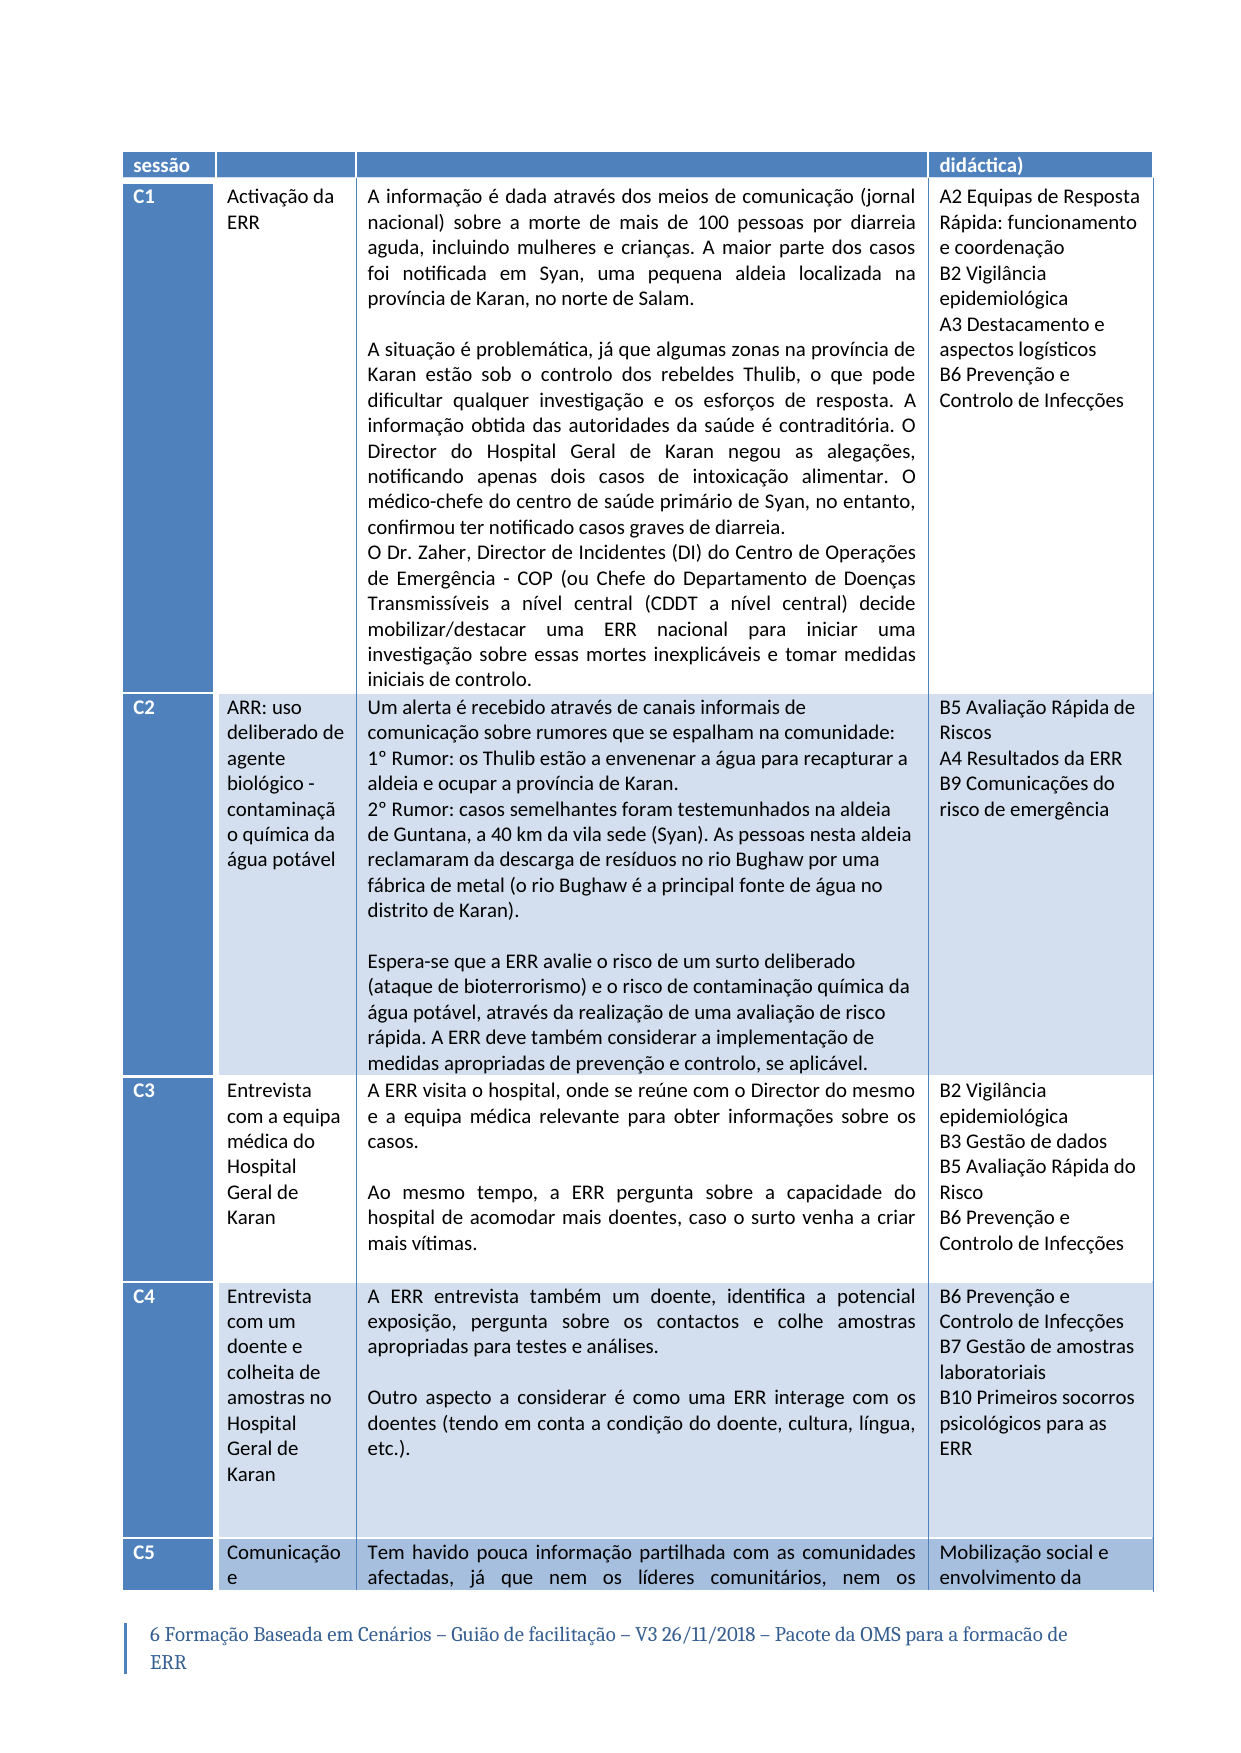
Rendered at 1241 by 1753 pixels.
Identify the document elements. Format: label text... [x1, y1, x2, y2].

table_cell B2 Vigilância epidemiológica B3 Gestão de dados B5 Avaliação Rápida do Risco B6 Prevenção e Controlo de Infecções [929, 1075, 1153, 1281]
table_cell ARR: uso deliberado de agente biológico - contaminação química da água potável [219, 694, 356, 1075]
table_cell A informação é dada através dos meios de comunicação (jornal nacional) sobre a morte de mais de 100 pessoas por diarreia aguda, incluindo mulheres e crianças. A maior parte dos casos foi notificada em Syan, uma pequena aldeia localizada na província de Karan, no norte de Salam. A situação é problemática, já que algumas zonas na província de Karan estão sob o controlo dos rebeldes Thulib, o que pode dificultar qualquer investigação e os esforços de resposta. A informação obtida das autoridades da saúde é contraditória. O Director do Hospital Geral de Karan negou as alegações, notificando apenas dois casos de intoxicação alimentar. O médico-chefe do centro de saúde primário de Syan, no entanto, confirmou ter notificado casos graves de diarreia. O Dr. Zaher, Director de Incidentes (DI) do Centro de Operações de Emergência - COP (ou Chefe do Departamento de Doenças Transmissíveis a nível central (CDDT a nível central) decide mobilizar/destacar uma ERR nacional para iniciar uma investigação sobre essas mortes inexplicáveis e tomar medidas iniciais de controlo. [357, 184, 928, 692]
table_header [357, 152, 927, 177]
table_header Número da sessão [123, 152, 215, 177]
table_cell A2 Equipas de Resposta Rápida: funcionamento e coordenação B2 Vigilância epidemiológica A3 Destacamento e aspectos logísticos B6 Prevenção e Controlo de Infecções [929, 184, 1153, 692]
table_cell C5 [123, 1539, 213, 1590]
table_cell Um alerta é recebido através de canais informais de comunicação sobre rumores que se espalham na comunidade: 1º Rumor: os Thulib estão a envenenar a água para recapturar a aldeia e ocupar a província de Karan. 2º Rumor: casos semelhantes foram testemunhados na aldeia de Guntana, a 40 km da vila sede (Syan). As pessoas nesta aldeia reclamaram da descarga de resíduos no rio Bughaw por uma fábrica de metal (o rio Bughaw é a principal fonte de água no distrito de Karan). Espera-se que a ERR avalie o risco de um surto deliberado (ataque de bioterrorismo) e o risco de contaminação química da água potável, através da realização de uma avaliação de risco rápida. A ERR deve também considerar a implementação de medidas apropriadas de prevenção e controlo, se aplicável. [357, 694, 928, 1075]
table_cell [357, 1539, 928, 1590]
table_cell C2 [123, 694, 213, 1075]
table_cell A ERR visita o hospital, onde se reúne com o Director do mesmo e a equipa médica relevante para obter informações sobre os casos. Ao mesmo tempo, a ERR pergunta sobre a capacidade do hospital de acomodar mais doentes, caso o surto venha a criar mais vítimas. [357, 1078, 928, 1281]
table_cell Activação da ERR [219, 184, 356, 692]
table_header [929, 152, 1152, 177]
table_cell B5 Avaliação Rápida de Riscos A4 Resultados da ERR B9 Comunicações do risco de emergência [929, 692, 1153, 1075]
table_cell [219, 1539, 356, 1590]
table_cell Entrevista com um doente e colheita de amostras no Hospital Geral de Karan [219, 1283, 356, 1537]
table_header Título da sessão [217, 152, 355, 177]
table_cell C1 [123, 184, 213, 692]
table_cell A ERR entrevista também um doente, identifica a potencial exposição, pergunta sobre os contactos e colhe amostras apropriadas para testes e análises. Outro aspecto a considerar é como uma ERR interage com os doentes (tendo em conta a condição do doente, cultura, língua, etc.). [357, 1283, 928, 1537]
table_cell C3 [123, 1078, 213, 1281]
table_cell C4 [123, 1283, 213, 1537]
table_cell B6 Prevenção e Controlo de Infecções B7 Gestão de amostras laboratoriais B10 Primeiros socorros psicológicos para as ERR [929, 1281, 1153, 1537]
table_cell Entrevista com a equipa médica do Hospital Geral de Karan [219, 1078, 356, 1281]
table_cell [929, 1537, 1153, 1590]
